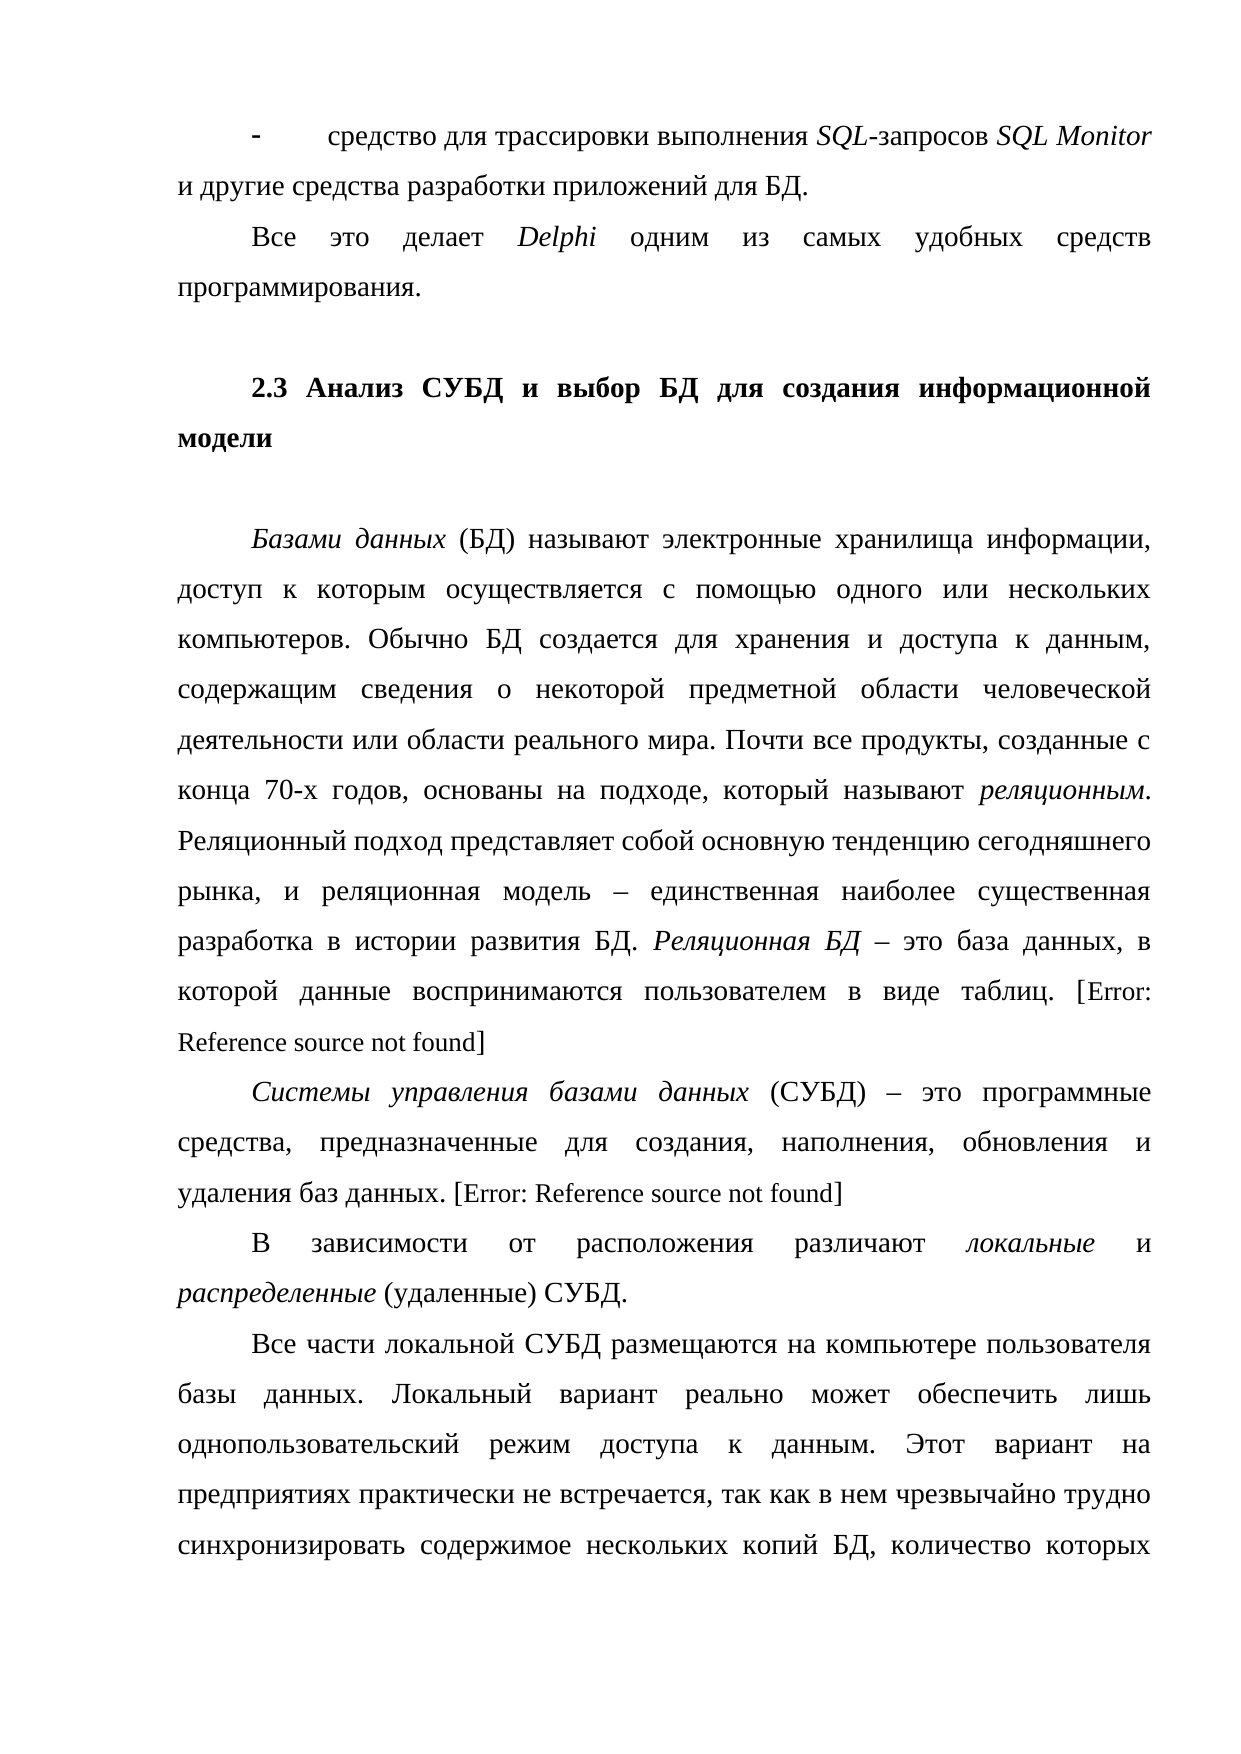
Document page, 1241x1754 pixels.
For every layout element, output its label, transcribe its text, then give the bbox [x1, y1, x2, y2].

list средство для трассировки выполнения SQL-запросов SQL Monitor и другие средства разработки приложений для БД. [177, 118, 1152, 202]
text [177, 1326, 1152, 1561]
text В зависимости от расположения различают локальные и распределенные (удаленные) СУБД. [177, 1225, 1152, 1309]
list 2.3 Анализ СУБД и выбор БД для создания информационной модели [177, 370, 1152, 454]
text Все это делает Delphi одним из самых удобных средств программирования. [177, 219, 1152, 303]
